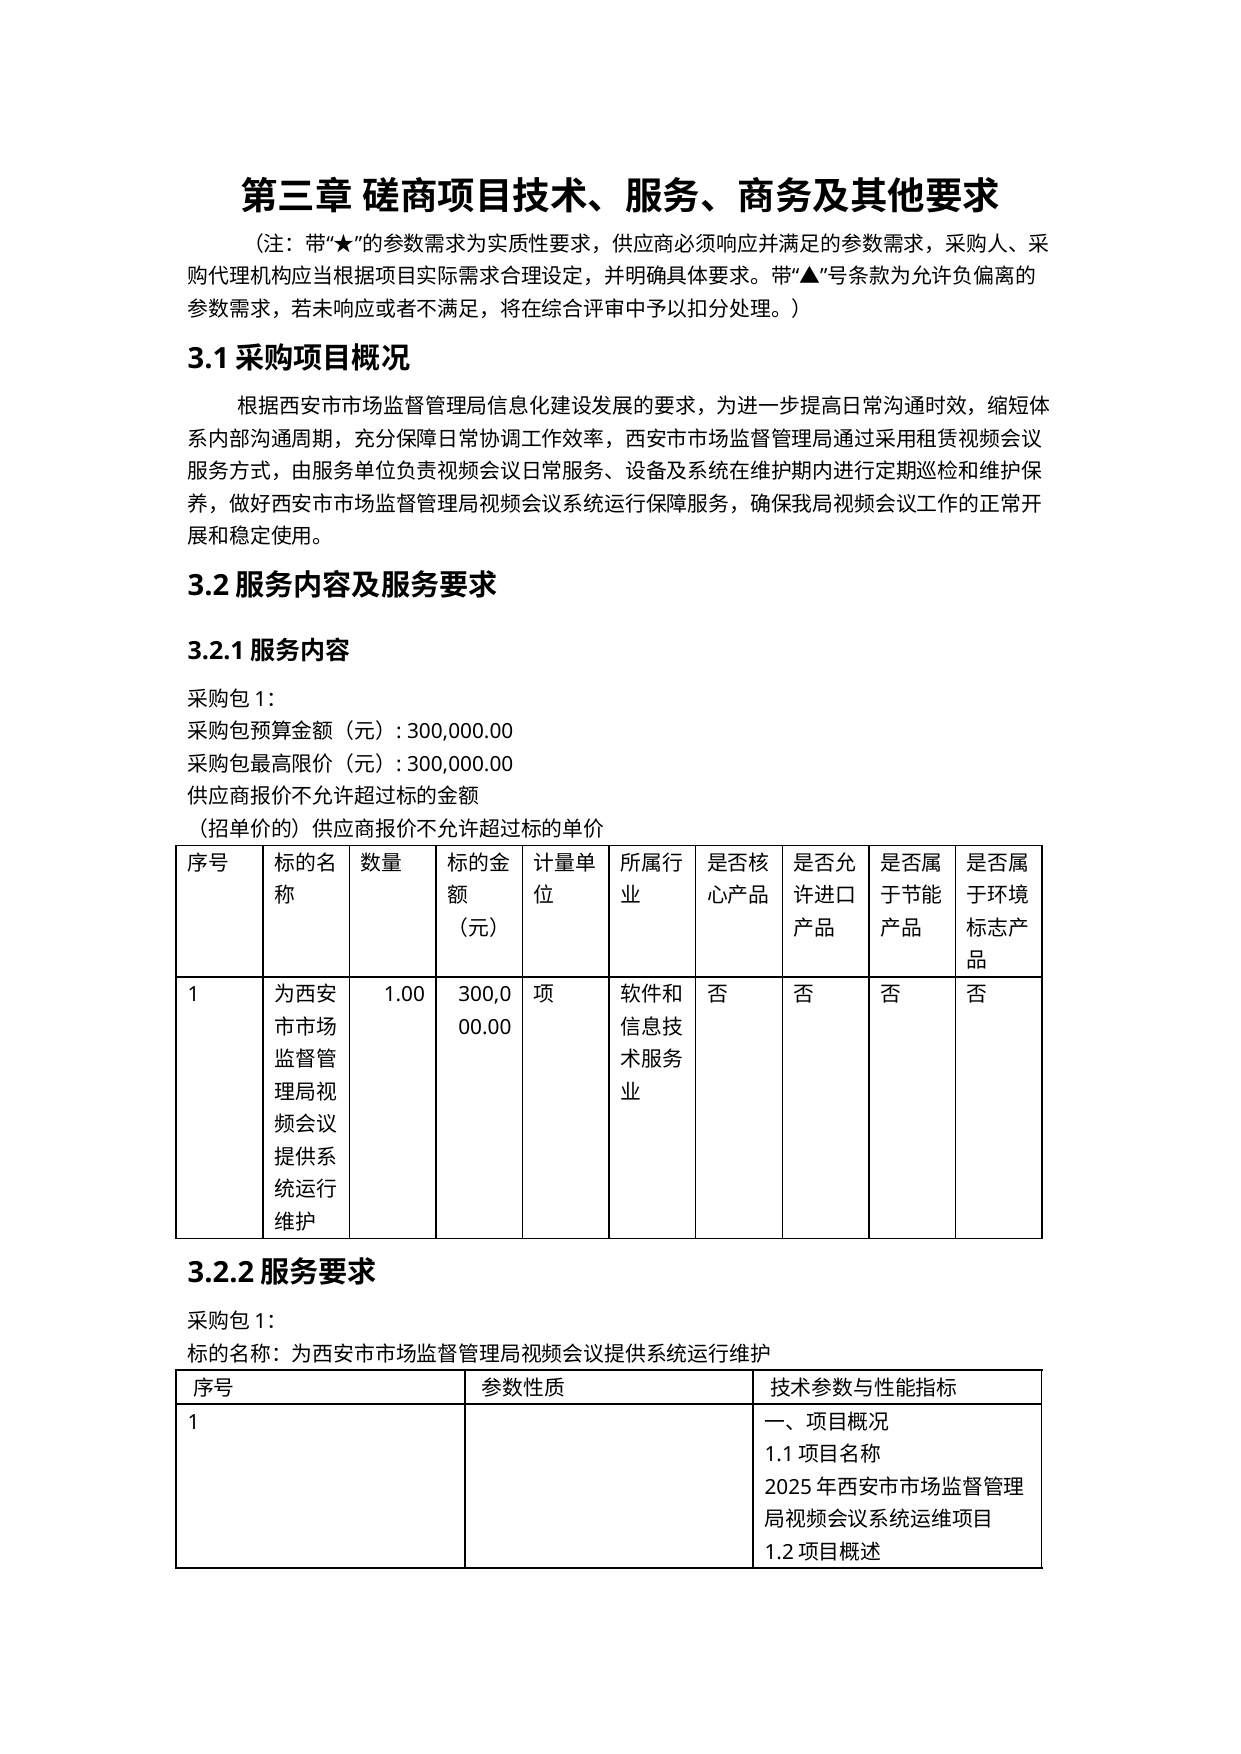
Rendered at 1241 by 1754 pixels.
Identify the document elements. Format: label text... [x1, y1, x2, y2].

table_cell 软件和信息技术服务业 [610, 978, 695, 1238]
text 3.2.1服务内容 [187, 617, 1053, 682]
text 第三章 磋商项目技术、服务、商务及其他要求 [187, 162, 1053, 227]
table_cell 1 [177, 978, 262, 1238]
table_cell 否 [956, 978, 1041, 1238]
text 3.1采购项目概况 [187, 324, 1053, 389]
table_cell 300,000.00 [437, 978, 522, 1238]
table_cell 否 [783, 978, 868, 1238]
table_header 序号 [177, 846, 262, 976]
table_cell 否 [870, 978, 955, 1238]
table_cell [466, 1405, 752, 1567]
text 采购包1： [187, 682, 1053, 714]
text （招单价的）供应商报价不允许超过标的单价 [187, 812, 1053, 844]
text 标的名称：为西安市市场监督管理局视频会议提供系统运行维护 [187, 1337, 1053, 1369]
text 3.2服务内容及服务要求 [187, 552, 1053, 617]
text 供应商报价不允许超过标的金额 [187, 779, 1053, 812]
table_header 是否属于节能产品 [870, 846, 955, 976]
table_cell 否 [696, 978, 782, 1238]
text 3.2.2服务要求 [187, 1239, 1053, 1304]
table_header 所属行业 [610, 846, 695, 976]
table_header 标的名称 [264, 846, 349, 976]
table_header 参数性质 [466, 1371, 752, 1403]
table_header 技术参数与性能指标 [754, 1371, 1041, 1403]
table_cell 为西安市市场监督管理局视频会议提供系统运行维护 [264, 978, 349, 1238]
table_cell 项 [523, 978, 608, 1238]
table_header 数量 [350, 846, 435, 976]
text 根据西安市市场监督管理局信息化建设发展的要求，为进一步提高日常沟通时效，缩短体系内部沟通周期，充分保障日常协调工作效率，西安市市场监督管理局通过采用租赁视频会议服务方式，由服务单位负责视频会议日常服务、设备及系统在维护期内进行定期巡检和维护保养，做好西安市市场监督管理局视频会议系统运行保障服务，确保我局视频会议工作的正常开展和稳定使用。 [187, 389, 1053, 552]
table_cell 1.00 [350, 978, 435, 1238]
table_header 计量单位 [523, 846, 608, 976]
text （注：带“★”的参数需求为实质性要求，供应商必须响应并满足的参数需求，采购人、采购代理机构应当根据项目实际需求合理设定，并明确具体要求。带“▲”号条款为允许负偏离的参数需求，若未响应或者不满足，将在综合评审中予以扣分处理。） [187, 227, 1053, 324]
text 采购包最高限价（元）: 300,000.00 [187, 747, 1053, 779]
text 采购包预算金额（元）: 300,000.00 [187, 714, 1053, 747]
table_header 是否允许进口产品 [783, 846, 868, 976]
table_cell 1 [177, 1405, 464, 1567]
table_header 是否核心产品 [696, 846, 782, 976]
text 采购包1： [187, 1304, 1053, 1337]
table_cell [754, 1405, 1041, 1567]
table_header 序号 [177, 1371, 464, 1403]
table_header 是否属于环境标志产品 [956, 846, 1041, 976]
table_header 标的金额 （元） [437, 846, 522, 976]
